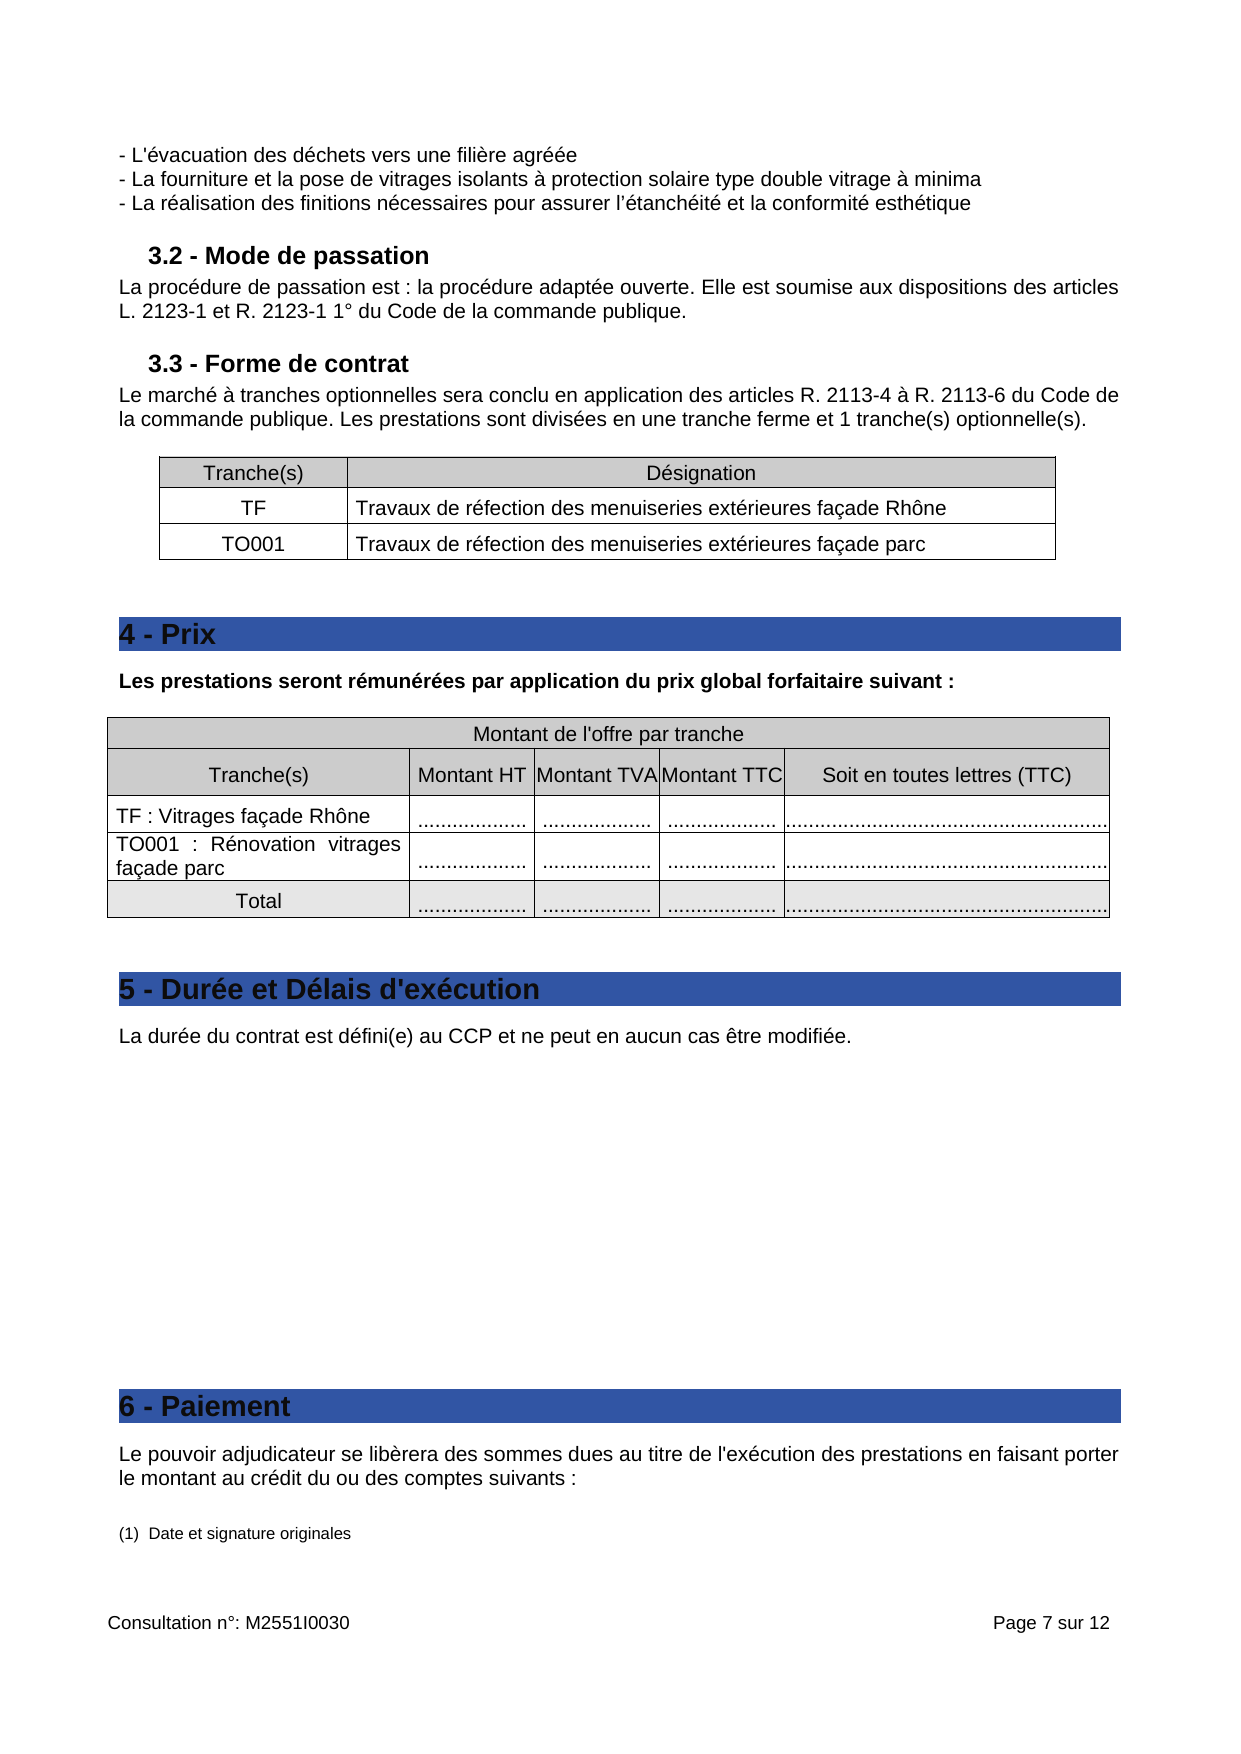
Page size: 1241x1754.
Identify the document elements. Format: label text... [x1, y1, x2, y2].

table_cell Total [108, 881, 409, 917]
table_header Tranche(s) [160, 458, 347, 487]
table_cell TF : Vitrages façade Rhône [108, 796, 409, 832]
text La procédure de passation est : la procédure adaptée ouverte. Elle est soumise aux dispositions des articles L. 2123-1 et R. 2123-1 1° du Code de la commande publique. [119, 276, 1121, 323]
table_cell ................... [660, 796, 784, 832]
table_cell ................... [535, 833, 659, 880]
table_cell ........................................................ [785, 881, 1109, 917]
text - La réalisation des finitions nécessaires pour assurer l’étanchéité et la conformité esthétique [119, 192, 1121, 216]
table_cell TO001 [160, 524, 347, 559]
text - La fourniture et la pose de vitrages isolants à protection solaire type double vitrage à minima [119, 168, 1121, 192]
table_cell ........................................................ [785, 833, 1109, 880]
subtitle 4 - Prix [119, 617, 1121, 651]
table_cell ................... [410, 796, 534, 832]
subtitle 3.3 - Forme de contrat [148, 348, 1121, 377]
text - L'évacuation des déchets vers une filière agréée [119, 144, 1121, 168]
subtitle 3.2 - Mode de passation [148, 241, 1121, 269]
table_cell TO001 : Rénovation vitrages façade parc [108, 833, 409, 880]
subtitle 5 - Durée et Délais d'exécution [119, 972, 1121, 1006]
table_cell Montant HT [410, 749, 534, 795]
table_header Montant de l'offre par tranche [108, 718, 1109, 748]
table_cell Montant TVA [535, 749, 659, 795]
table_cell Soit en toutes lettres (TTC) [785, 749, 1109, 795]
table_cell ................... [410, 881, 534, 917]
table_cell ........................................................ [785, 796, 1109, 832]
text Le pouvoir adjudicateur se libèrera des sommes dues au titre de l'exécution des prestations en faisant porter le montant au crédit du ou des comptes suivants : [119, 1442, 1121, 1490]
table_cell ................... [660, 833, 784, 880]
text La durée du contrat est défini(e) au CCP et ne peut en aucun cas être modifiée. [119, 1024, 1121, 1048]
table_cell ................... [660, 881, 784, 917]
table_cell Tranche(s) [108, 749, 409, 795]
table_header Désignation [348, 458, 1055, 487]
table_cell Travaux de réfection des menuiseries extérieures façade Rhône [348, 488, 1055, 523]
table_cell TF [160, 488, 347, 523]
table_cell Travaux de réfection des menuiseries extérieures façade parc [348, 524, 1055, 559]
subtitle 6 - Paiement [119, 1389, 1121, 1423]
table_cell ................... [535, 881, 659, 917]
table_cell ................... [535, 796, 659, 832]
text Le marché à tranches optionnelles sera conclu en application des articles R. 2113-4 à R. 2113-6 du Code de la commande publique. Les prestations sont divisées en une tranche ferme et 1 tranche(s) optionnelle(s). [119, 383, 1121, 431]
table_cell Montant TTC [660, 749, 784, 795]
text Les prestations seront rémunérées par application du prix global forfaitaire suivant : [119, 669, 1121, 693]
table_cell ................... [410, 833, 534, 880]
